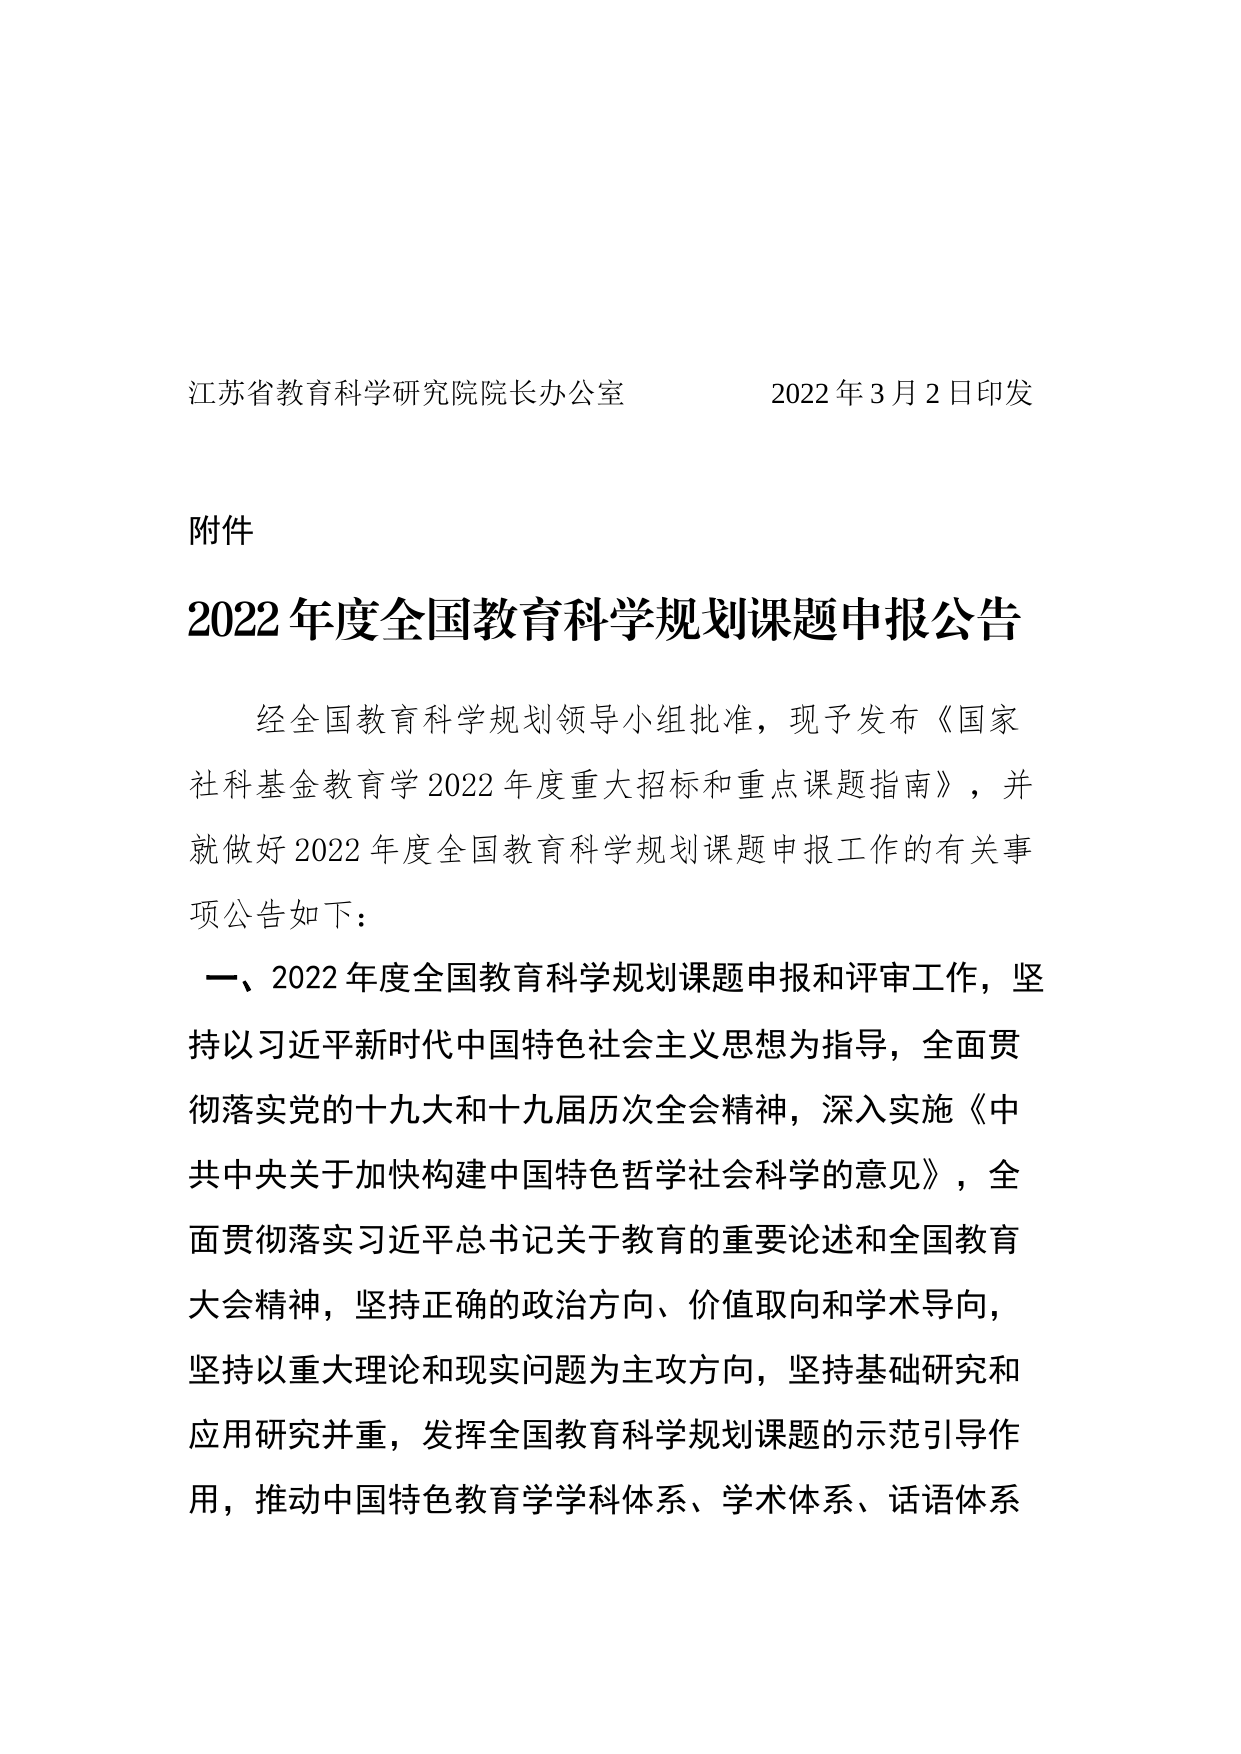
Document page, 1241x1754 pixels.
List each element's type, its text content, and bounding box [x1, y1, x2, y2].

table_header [188, 480, 1053, 1529]
text 江苏省教育科学研究院院长办公室 2022年3月2日印发 [187, 357, 1053, 415]
